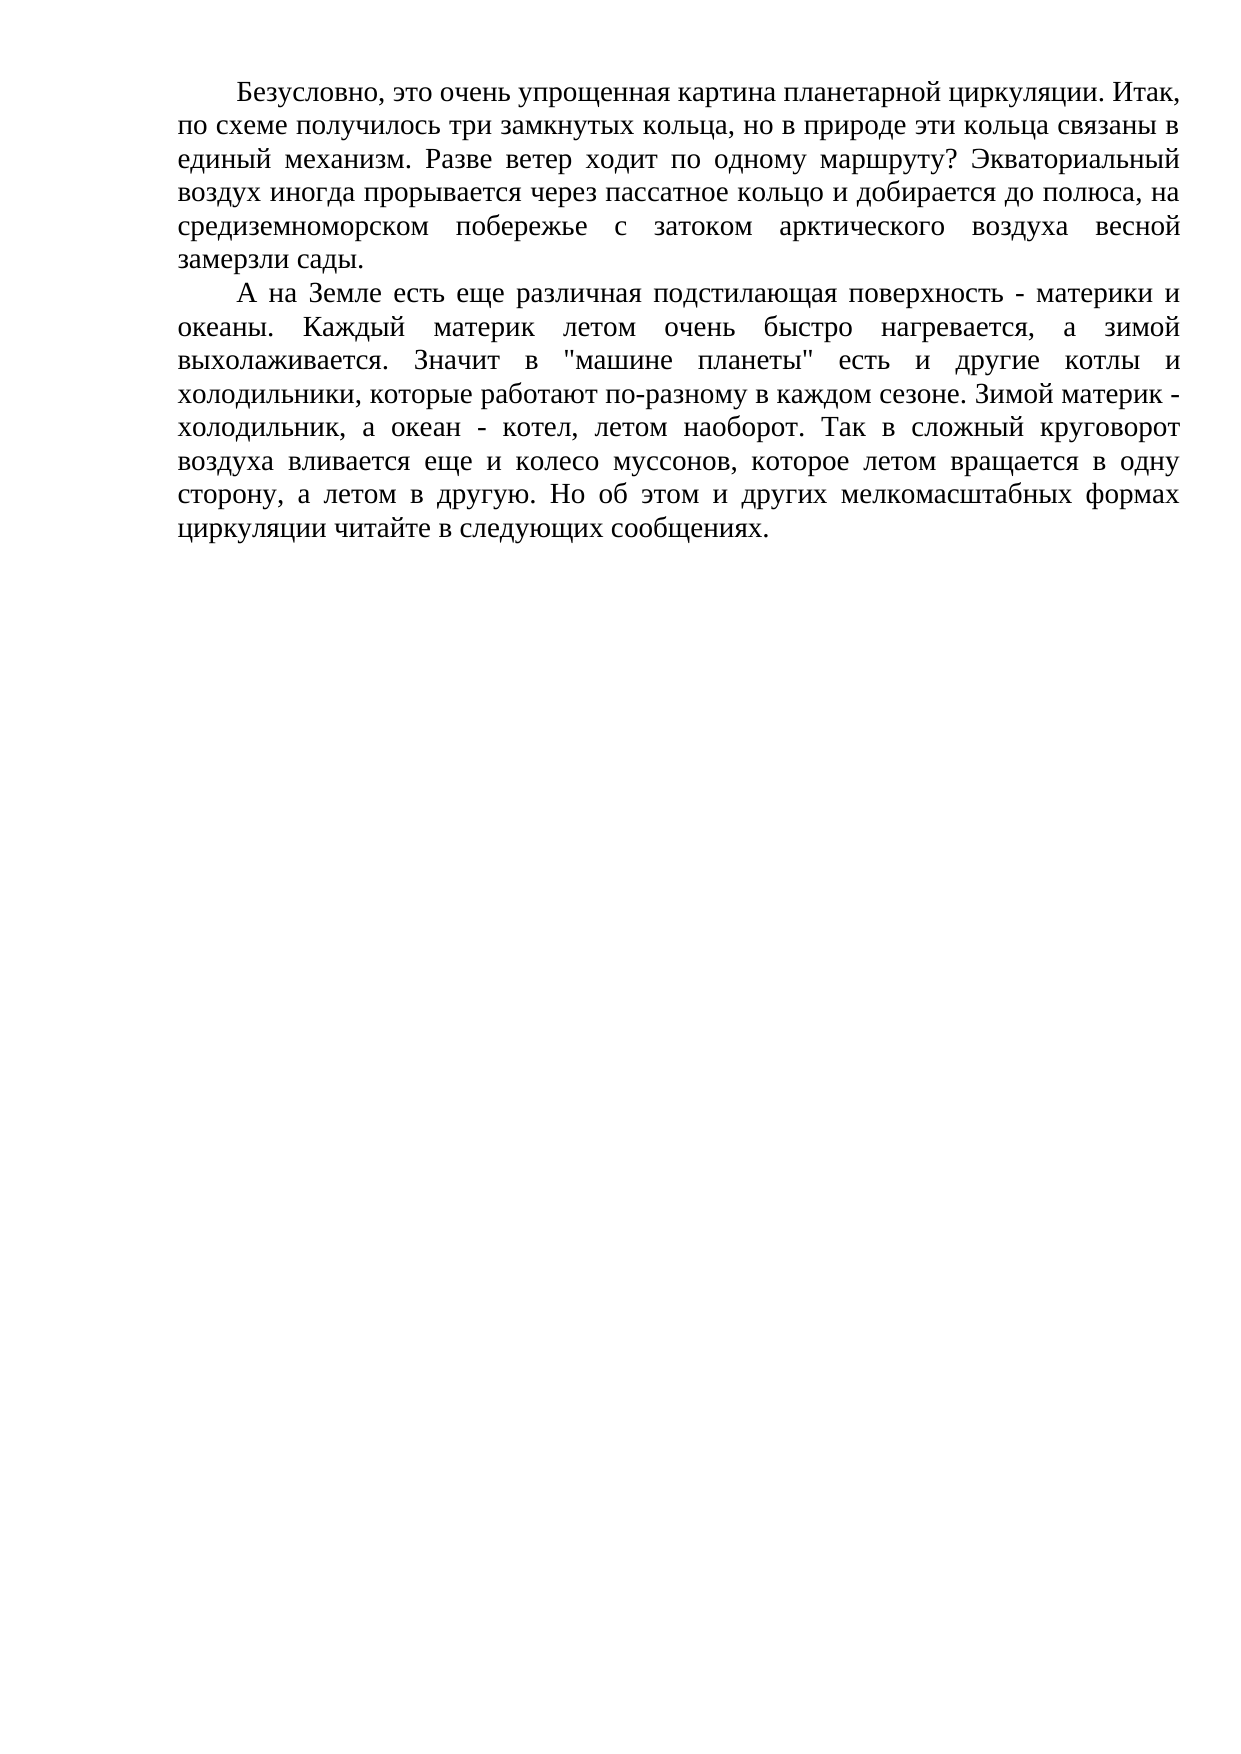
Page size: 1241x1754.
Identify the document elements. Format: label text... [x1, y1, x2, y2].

text А на Земле есть еще различная подстилающая поверхность - материки и океаны. Каждый материк летом очень быстро нагревается, а зимой выхолаживается. Значит в "машине планеты" есть и другие котлы и холодильники, которые работают по-разному в каждом сезоне. Зимой материк - холодильник, а океан - котел, летом наоборот. Так в сложный круговорот воздуха вливается еще и колесо муссонов, которое летом вращается в одну сторону, а летом в другую. Но об этом и других мелкомасштабных формах циркуляции читайте в следующих сообщениях. [177, 275, 1181, 543]
text Безусловно, это очень упрощенная картина планетарной циркуляции. Итак, по схеме получилось три замкнутых кольца, но в природе эти кольца связаны в единый механизм. Разве ветер ходит по одному маршруту? Экваториальный воздух иногда прорывается через пассатное кольцо и добирается до полюса, на средиземноморском побережье с затоком арктического воздуха весной замерзли сады. [177, 74, 1181, 275]
